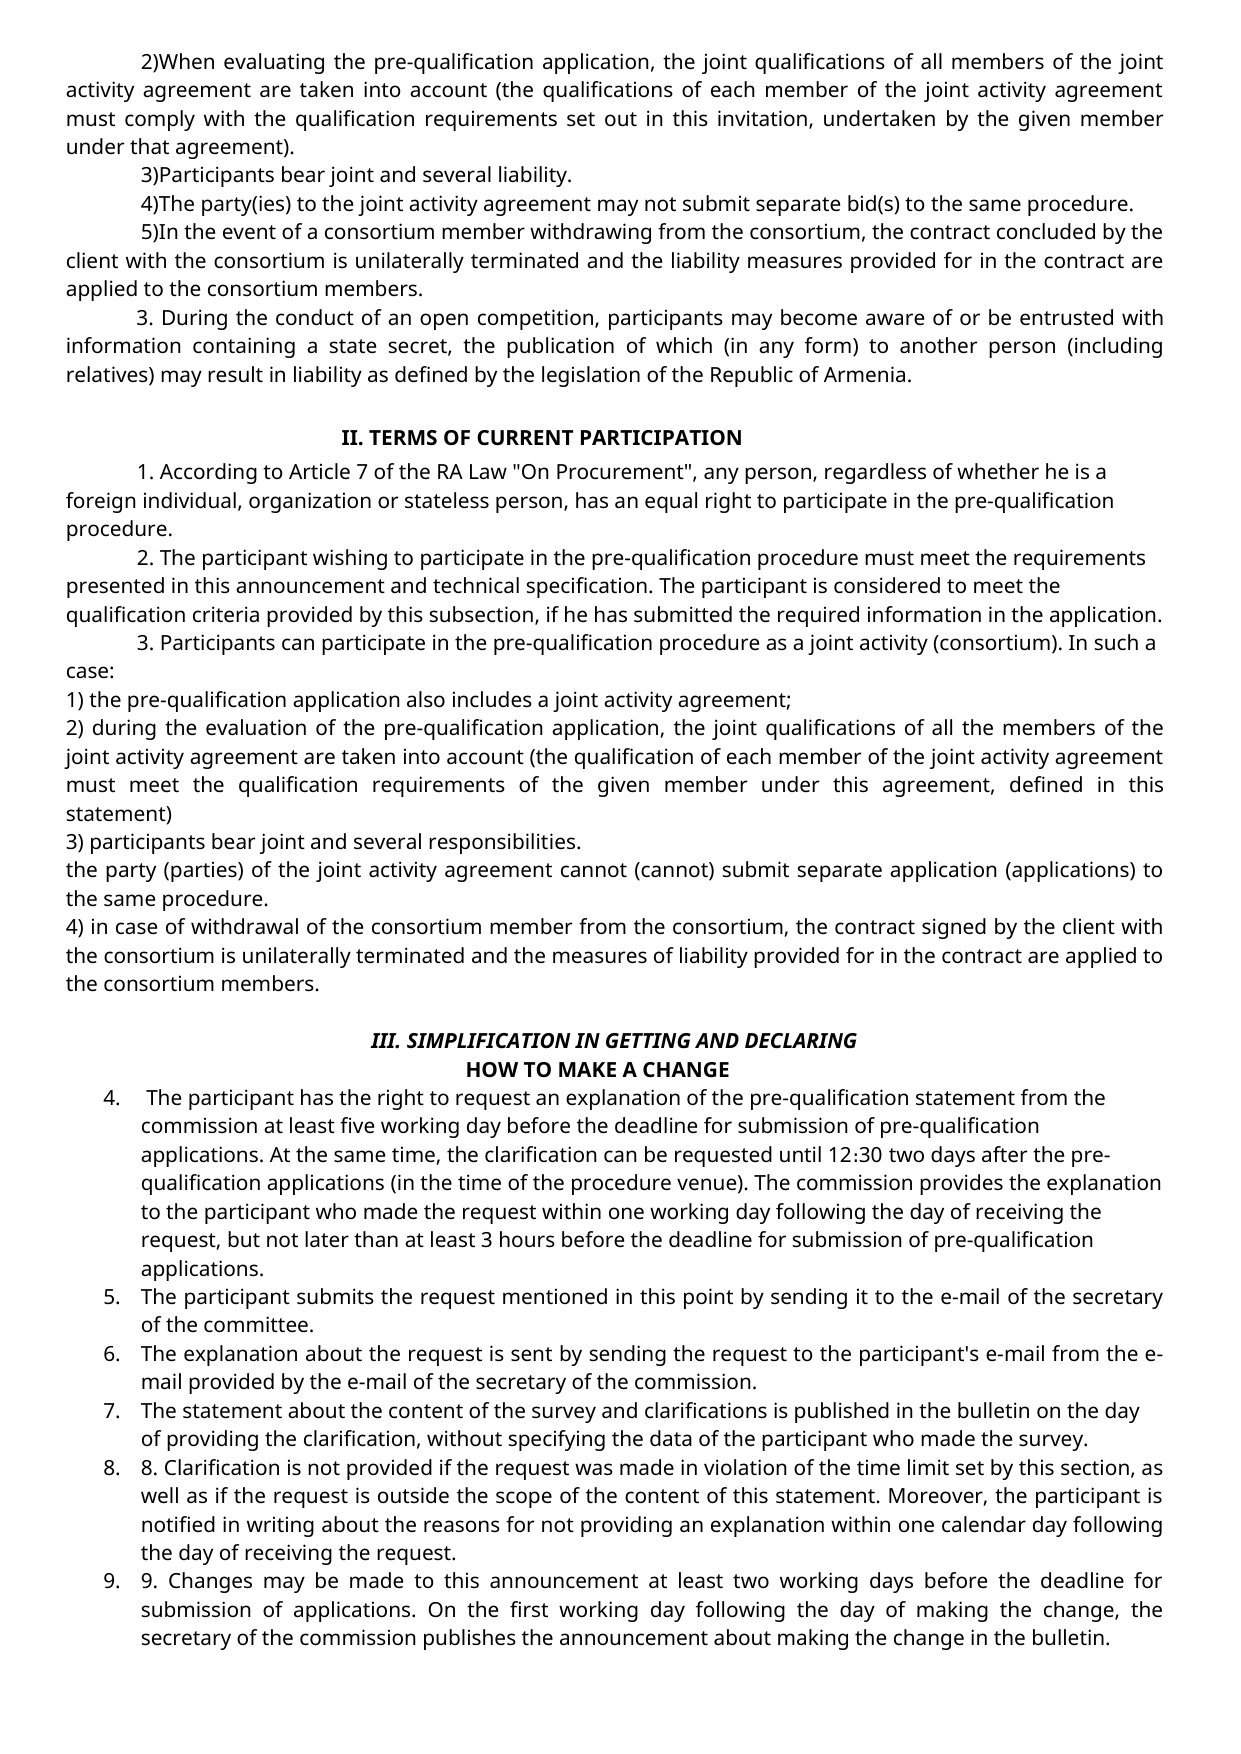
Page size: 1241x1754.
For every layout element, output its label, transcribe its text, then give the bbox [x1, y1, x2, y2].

text 3)Participants bear joint and several liability. [66, 161, 1165, 189]
text 2. The participant wishing to participate in the pre-qualification procedure must meet the requirements presented in this announcement and technical specification. The participant is considered to meet the qualification criteria provided by this subsection, if he has submitted the required information in the application. [66, 543, 1165, 628]
list The participant submits the request mentioned in this point by sending it to the e-mail of the secretary of the committee. [103, 1282, 1165, 1339]
text 5)In the event of a consortium member withdrawing from the consortium, the contract concluded by the client with the consortium is unilaterally terminated and the liability measures provided for in the contract are applied to the consortium members. [66, 217, 1165, 303]
list The participant has the right to request an explanation of the pre-qualification statement from the commission at least five working day before the deadline for submission of pre-qualification applications. At the same time, the clarification can be requested until 12։30 two days after the pre-qualification applications (in the time of the procedure venue). The commission provides the explanation to the participant who made the request within one working day following the day of receiving the request, but not later than at least 3 hours before the deadline for submission of pre-qualification applications. [103, 1083, 1165, 1282]
text HOW TO MAKE A CHANGE [66, 1055, 1165, 1083]
text II. TERMS OF CURRENT PARTICIPATION [66, 423, 1165, 451]
text 3. Participants can participate in the pre-qualification procedure as a joint activity (consortium). In such a case: [66, 628, 1165, 685]
text 1) the pre-qualification application also includes a joint activity agreement; [66, 685, 1165, 713]
list 8. Clarification is not provided if the request was made in violation of the time limit set by this section, as well as if the request is outside the scope of the content of this statement. Moreover, the participant is notified in writing about the reasons for not providing an explanation within one calendar day following the day of receiving the request. [103, 1453, 1165, 1567]
text 4)The party(ies) to the joint activity agreement may not submit separate bid(s) to the same procedure. [66, 189, 1165, 217]
text 1. According to Article 7 of the RA Law "On Procurement", any person, regardless of whether he is a foreign individual, organization or stateless person, has an equal right to participate in the pre-qualification procedure. [66, 457, 1165, 543]
text 2)When evaluating the pre-qualification application, the joint qualifications of all members of the joint activity agreement are taken into account (the qualifications of each member of the joint activity agreement must comply with the qualification requirements set out in this invitation, undertaken by the given member under that agreement). [66, 47, 1165, 161]
text the party (parties) of the joint activity agreement cannot (cannot) submit separate application (applications) to the same procedure. [66, 856, 1165, 912]
list The statement about the content of the survey and clarifications is published in the bulletin on the day of providing the clarification, without specifying the data of the participant who made the survey. [103, 1396, 1165, 1453]
text 3. During the conduct of an open competition, participants may become aware of or be entrusted with information containing a state secret, the publication of which (in any form) to another person (including relatives) may result in liability as defined by the legislation of the Republic of Armenia. [66, 303, 1165, 388]
text III. SIMPLIFICATION IN GETTING AND DECLARING [66, 1026, 1165, 1055]
text 2) during the evaluation of the pre-qualification application, the joint qualifications of all the members of the joint activity agreement are taken into account (the qualification of each member of the joint activity agreement must meet the qualification requirements of the given member under this agreement, defined in this statement) [66, 713, 1165, 827]
text 4) in case of withdrawal of the consortium member from the consortium, the contract signed by the client with the consortium is unilaterally terminated and the measures of liability provided for in the contract are applied to the consortium members. [66, 912, 1165, 998]
list 9. Changes may be made to this announcement at least two working days before the deadline for submission of applications. On the first working day following the day of making the change, the secretary of the commission publishes the announcement about making the change in the bulletin. [103, 1567, 1165, 1652]
text 3) participants bear joint and several responsibilities. [66, 827, 1165, 856]
list The explanation about the request is sent by sending the request to the participant's e-mail from the e-mail provided by the e-mail of the secretary of the commission. [103, 1339, 1165, 1396]
